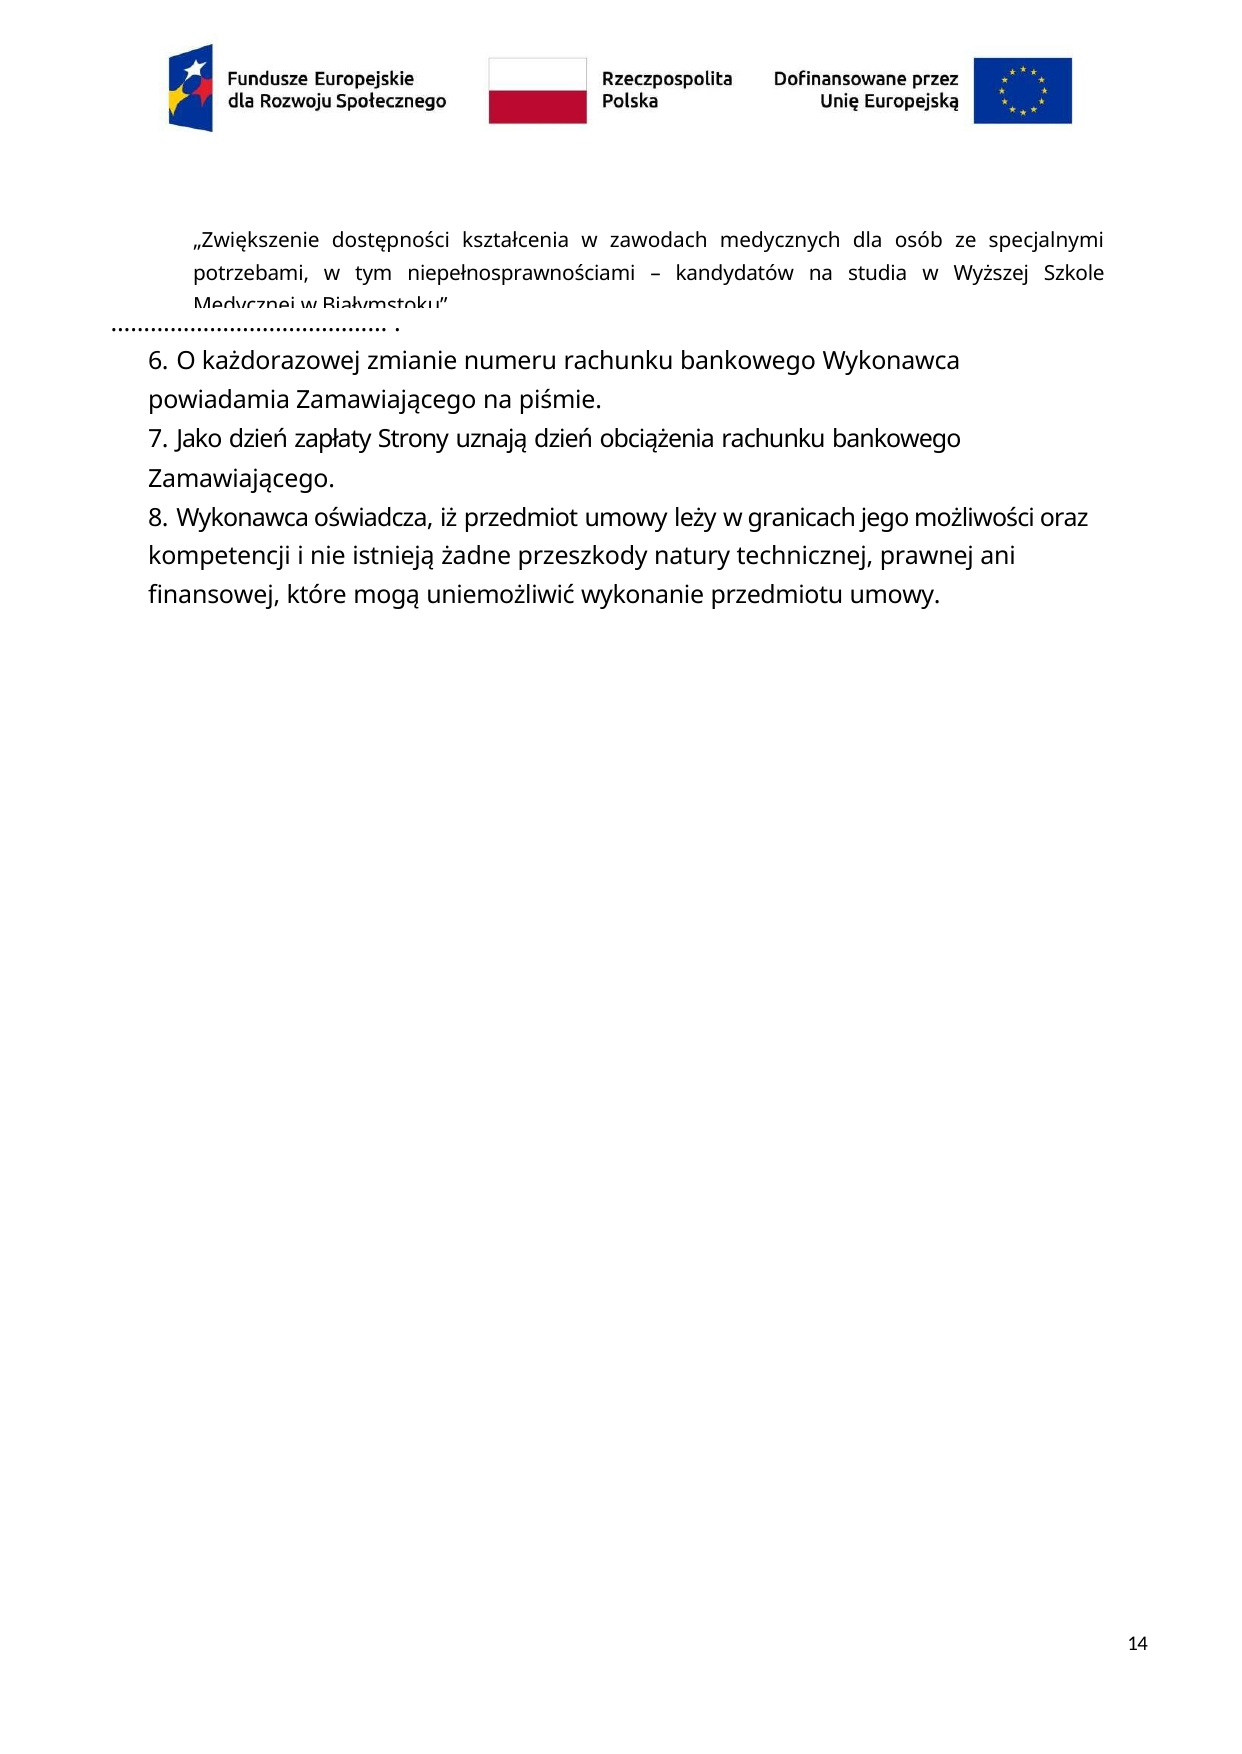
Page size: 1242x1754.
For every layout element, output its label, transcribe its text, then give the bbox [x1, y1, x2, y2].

picture [158, 33, 1074, 136]
list Jako dzień zapłaty Strony uznają dzień obciążenia rachunku bankowego Zamawiającego. [148, 421, 978, 494]
list Wykonawca oświadcza, iż przedmiot umowy leży w granicach jego możliwości oraz kompetencji i nie istnieją żadne przeszkody natury technicznej, prawnej ani finansowej, które mogą uniemożliwić wykonanie przedmiotu umowy. [148, 499, 1109, 610]
text …………………………………… . [110, 304, 1153, 338]
list O każdorazowej zmianie numeru rachunku bankowego Wykonawca powiadamia Zamawiającego na piśmie. [148, 343, 1066, 416]
